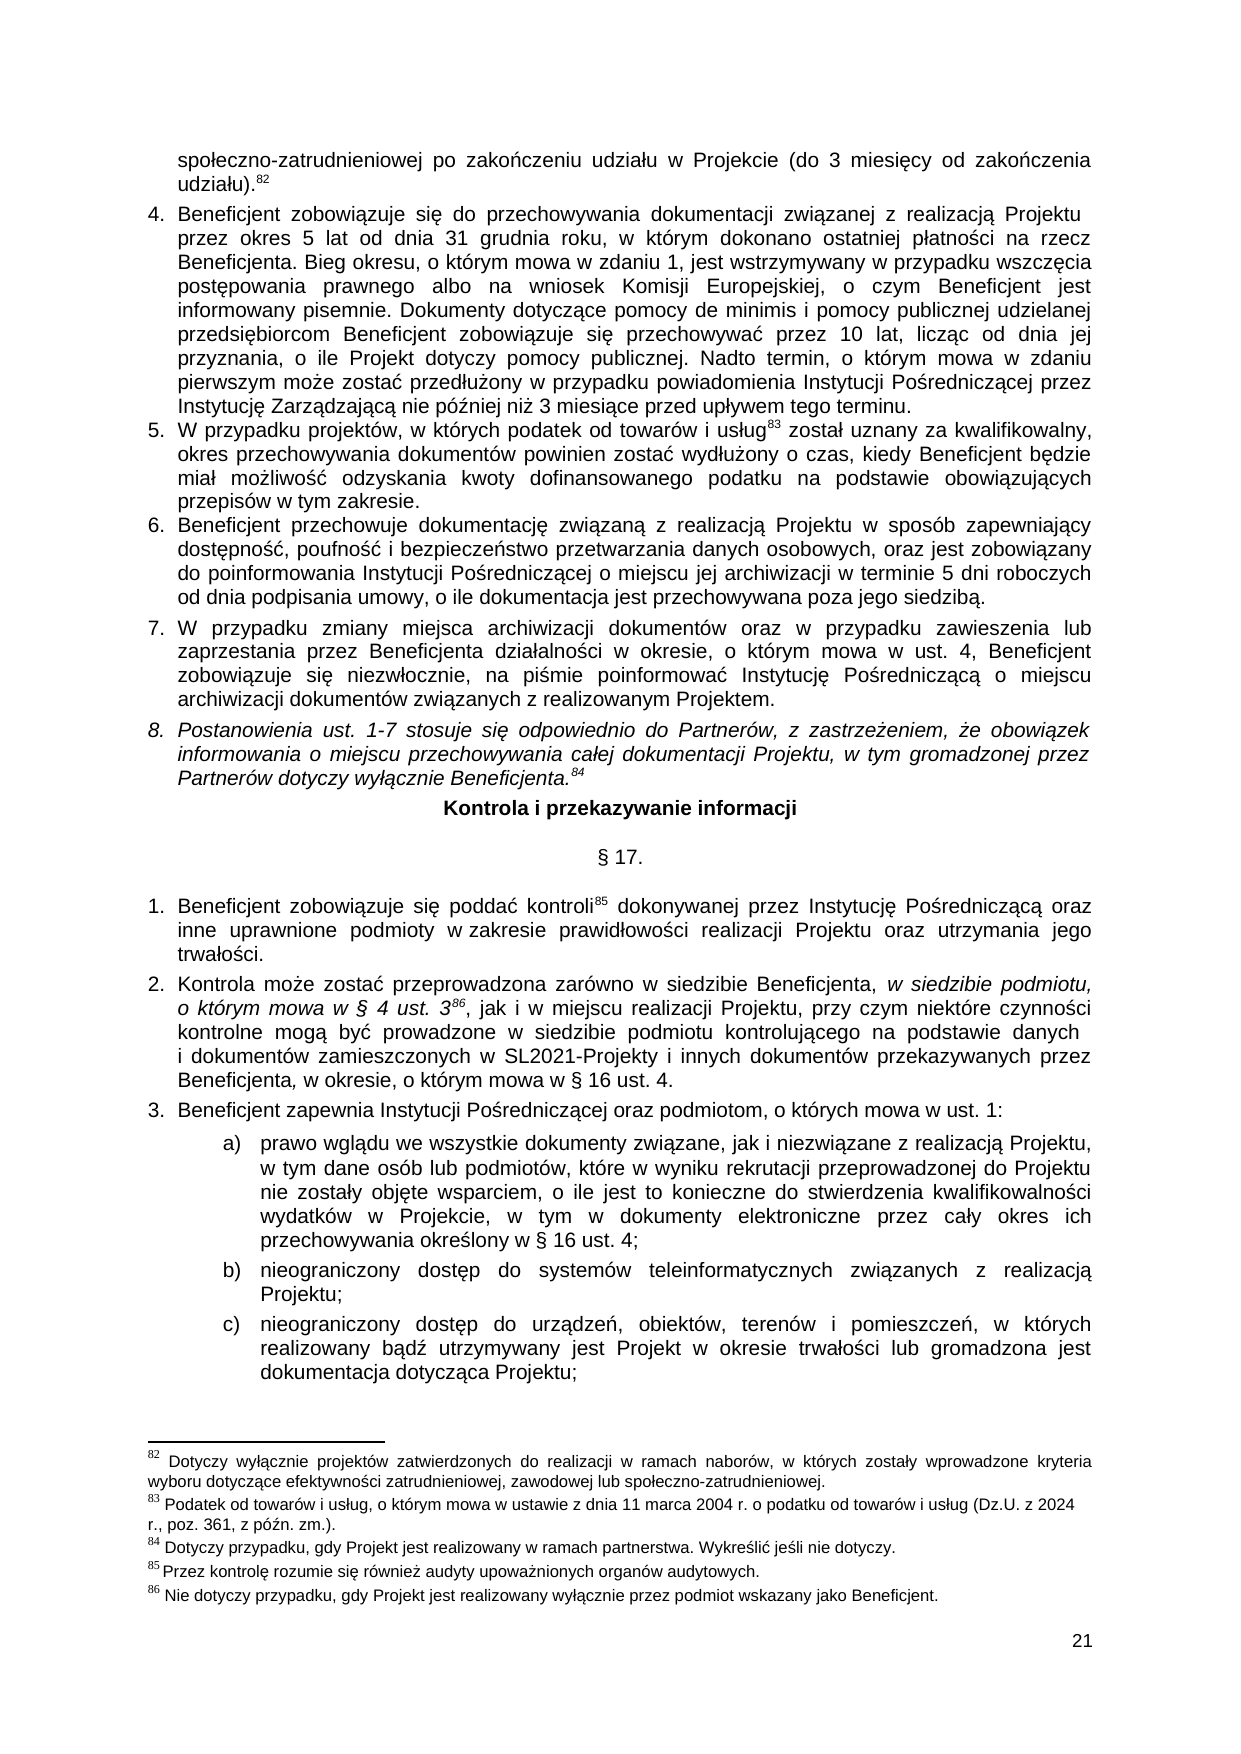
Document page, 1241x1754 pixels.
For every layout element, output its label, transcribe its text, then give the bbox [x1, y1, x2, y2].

list prawo wglądu we wszystkie dokumenty związane, jak i niezwiązane z realizacją Projektu, w tym dane osób lub podmiotów, które w wyniku rekrutacji przeprowadzonej do Projektu nie zostały objęte wsparciem, o ile jest to konieczne do stwierdzenia kwalifikowalności wydatków w Projekcie, w tym w dokumenty elektroniczne przez cały okres ich przechowywania określony w § 16 ust. 4; [223, 1128, 1092, 1252]
list W przypadku zmiany miejsca archiwizacji dokumentów oraz w przypadku zawieszenia lub zaprzestania przez Beneficjenta działalności w okresie, o którym mowa w ust. 4, Beneficjent zobowiązuje się niezwłocznie, na piśmie poinformować Instytucję Pośredniczącą o miejscu archiwizacji dokumentów związanych z realizowanym Projektem. [148, 615, 1092, 711]
list Kontrola może zostać przeprowadzona zarówno w siedzibie Beneficjenta, w siedzibie podmiotu, o którym mowa w § 4 ust. 3, jak i w miejscu realizacji Projektu, przy czym niektóre czynności kontrolne mogą być prowadzone w siedzibie podmiotu kontrolującego na podstawie danych i dokumentów zamieszczonych w SL2021-Projekty i innych dokumentów przekazywanych przez Beneficjenta, w okresie, o którym mowa w § 16 ust. 4. [148, 972, 1092, 1091]
list Beneficjent zobowiązuje się poddać kontroli dokonywanej przez Instytucję Pośredniczącą oraz inne uprawnione podmioty w zakresie prawidłowości realizacji Projektu oraz utrzymania jego trwałości. [148, 893, 1092, 965]
text § 17. [148, 844, 1092, 868]
text Kontrola i przekazywanie informacji [148, 796, 1092, 819]
list Postanowienia ust. 1-7 stosuje się odpowiednio do Partnerów, z zastrzeżeniem, że obowiązek informowania o miejscu przechowywania całej dokumentacji Projektu, w tym gromadzonej przez Partnerów dotyczy wyłącznie Beneficjenta. [148, 717, 1092, 789]
list nieograniczony dostęp do systemów teleinformatycznych związanych z realizacją Projektu; [223, 1258, 1092, 1306]
list Beneficjent przechowuje dokumentację związaną z realizacją Projektu w sposób zapewniający dostępność, poufność i bezpieczeństwo przetwarzania danych osobowych, oraz jest zobowiązany do poinformowania Instytucji Pośredniczącej o miejscu jej archiwizacji w terminie 5 dni roboczych od dnia podpisania umowy, o ile dokumentacja jest przechowywana poza jego siedzibą. [148, 513, 1092, 609]
list Beneficjent zapewnia Instytucji Pośredniczącej oraz podmiotom, o których mowa w ust. 1: [148, 1098, 1092, 1122]
list nieograniczony dostęp do urządzeń, obiektów, terenów i pomieszczeń, w których realizowany bądź utrzymywany jest Projekt w okresie trwałości lub gromadzona jest dokumentacja dotycząca Projektu; [223, 1312, 1092, 1384]
list Beneficjent zobowiązuje się do przechowywania dokumentacji związanej z realizacją Projektu przez okres 5 lat od dnia 31 grudnia roku, w którym dokonano ostatniej płatności na rzecz Beneficjenta. Bieg okresu, o którym mowa w zdaniu 1, jest wstrzymywany w przypadku wszczęcia postępowania prawnego albo na wniosek Komisji Europejskiej, o czym Beneficjent jest informowany pisemnie. Dokumenty dotyczące pomocy de minimis i pomocy publicznej udzielanej przedsiębiorcom Beneficjent zobowiązuje się przechowywać przez 10 lat, licząc od dnia jej przyznania, o ile Projekt dotyczy pomocy publicznej. Nadto termin, o którym mowa w zdaniu pierwszym może zostać przedłużony w przypadku powiadomienia Instytucji Pośredniczącej przez Instytucję Zarządzającą nie później niż 3 miesiące przed upływem tego terminu. [148, 202, 1092, 417]
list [148, 148, 1092, 196]
list W przypadku projektów, w których podatek od towarów i usług został uznany za kwalifikowalny, okres przechowywania dokumentów powinien zostać wydłużony o czas, kiedy Beneficjent będzie miał możliwość odzyskania kwoty dofinansowanego podatku na podstawie obowiązujących przepisów w tym zakresie. [148, 417, 1092, 513]
